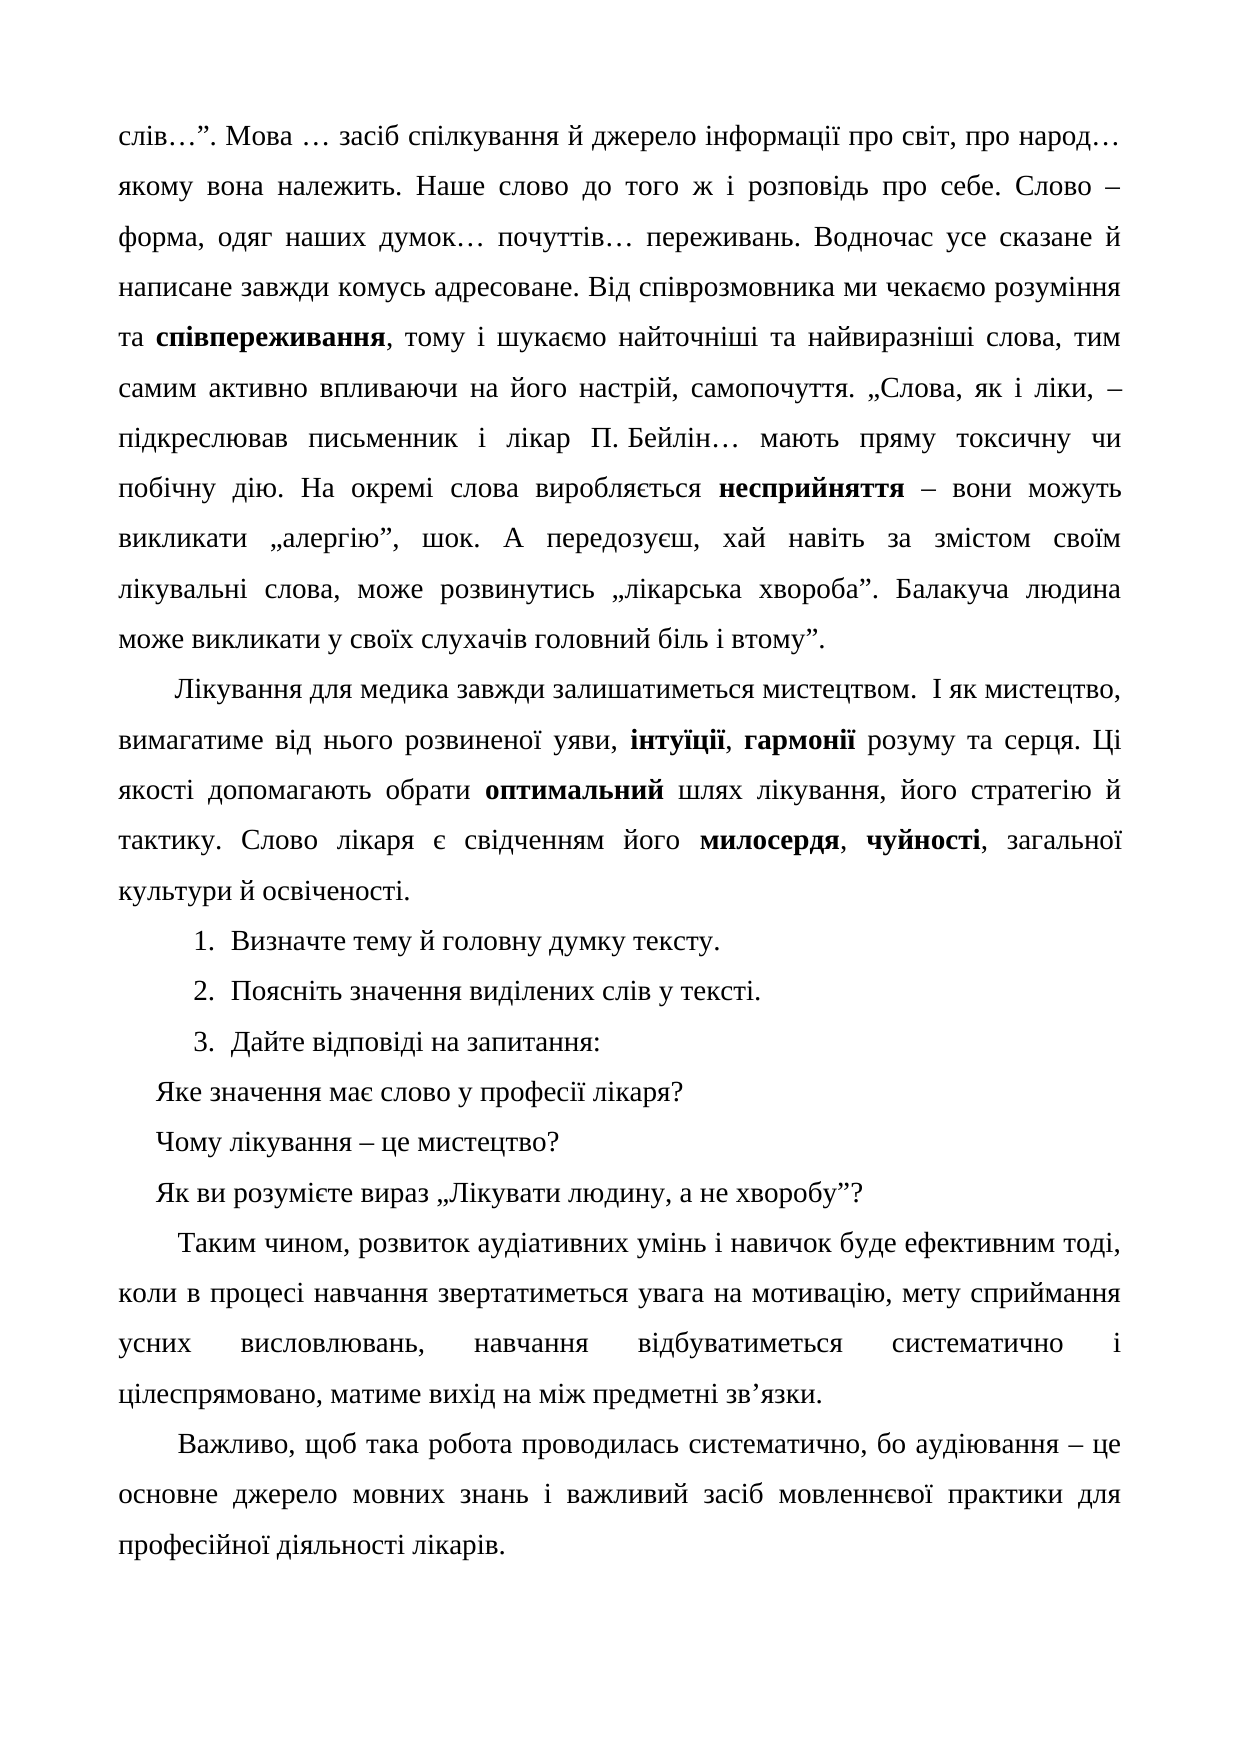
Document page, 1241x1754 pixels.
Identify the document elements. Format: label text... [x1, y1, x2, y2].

text Яке значення має слово у професії лікаря? [156, 1074, 1122, 1108]
text Важливо, щоб така робота проводилась систематично, бо аудіювання – це основне джерело мовних знань і важливий засіб мовленнєвої практики для професійної діяльності лікарів. [118, 1426, 1122, 1560]
text Лікування для медика завжди залишатиметься мистецтвом. І як мистецтво, вимагатиме від нього розвиненої уяви, інтуїції, гармонії розуму та серця. Ці якості допомагають обрати оптимальний шлях лікування, його стратегію й тактику. Слово лікаря є свідченням його милосердя, чуйності, загальної культури й освіченості. [118, 672, 1122, 906]
text Як ви розумієте вираз „Лікувати людину, а не хворобу”? [156, 1175, 1122, 1208]
text Таким чином, розвиток аудіативних умінь і навичок буде ефективним тоді, коли в процесі навчання звертатиметься увага на мотивацію, мету сприймання усних висловлювань, навчання відбуватиметься систематично і цілеспрямовано, матиме вихід на між предметні зв’язки. [118, 1225, 1122, 1409]
text Чому лікування – це мистецтво? [156, 1124, 1122, 1158]
list Поясніть значення виділених слів у тексті. [193, 973, 1122, 1007]
list Визначте тему й головну думку тексту. [193, 923, 1122, 957]
list Дайте відповіді на запитання: [193, 1024, 1122, 1057]
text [118, 118, 1122, 655]
